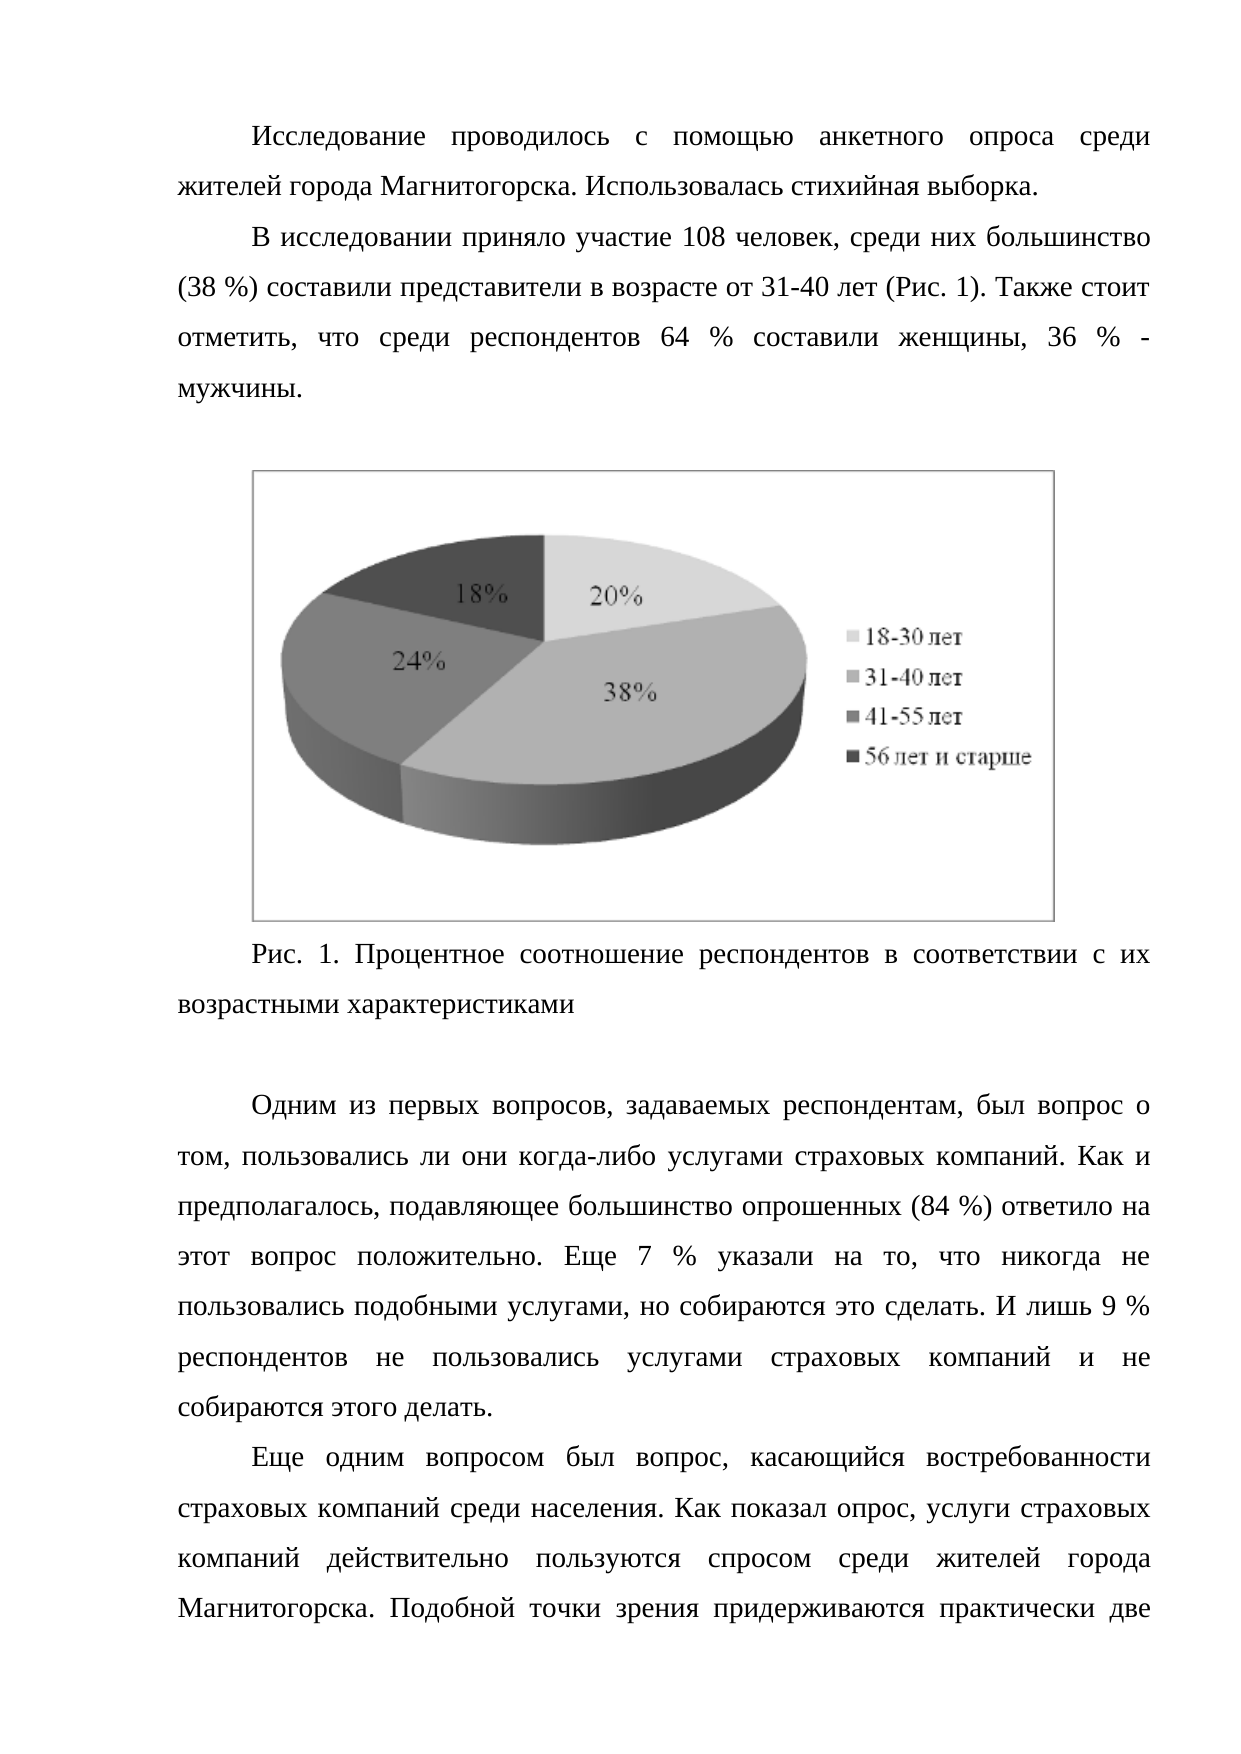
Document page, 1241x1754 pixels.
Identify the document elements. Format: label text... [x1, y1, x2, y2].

text Исследование проводилось с помощью анкетного опроса среди жителей города Магнитогорска. Использовалась стихийная выборка. [177, 118, 1152, 202]
picture [251, 470, 1055, 922]
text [177, 1439, 1152, 1624]
text Одним из первых вопросов, задаваемых респондентам, был вопрос о том, пользовались ли они когда-либо услугами страховых компаний. Как и предполагалось, подавляющее большинство опрошенных (84 %) ответило на этот вопрос положительно. Еще 7 % указали на то, что никогда не пользовались подобными услугами, но собираются это сделать. И лишь 9 % респондентов не пользовались услугами страховых компаний и не собираются этого делать. [177, 1087, 1152, 1423]
text В исследовании приняло участие 108 человек, среди них большинство (38 %) составили представители в возрасте от 31-40 лет (Рис. 1). Также стоит отметить, что среди респондентов 64 % составили женщины, 36 % - мужчины. [177, 219, 1152, 403]
text Рис. 1. Процентное соотношение респондентов в соответствии с их возрастными характеристиками [177, 936, 1152, 1020]
